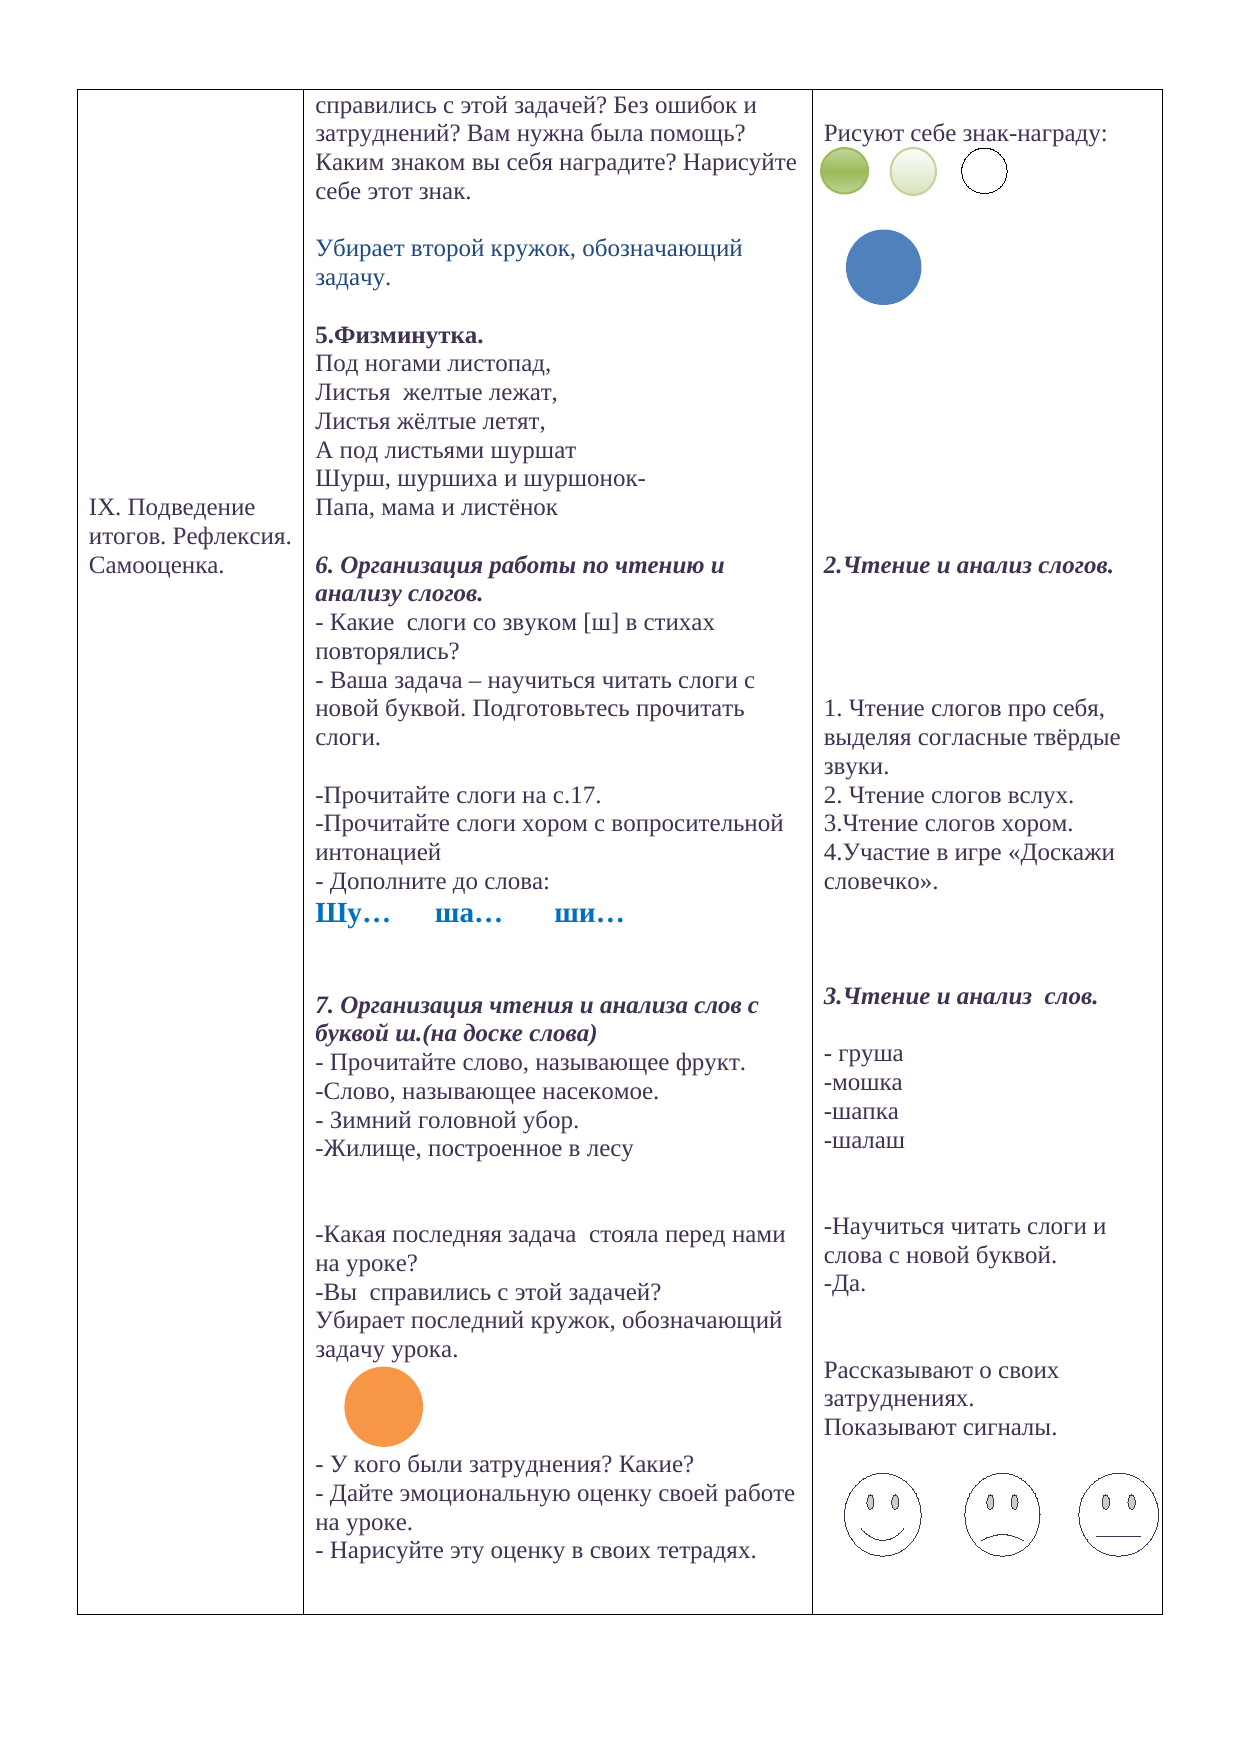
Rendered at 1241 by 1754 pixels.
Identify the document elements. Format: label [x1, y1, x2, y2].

table_cell [813, 90, 1162, 1613]
table_cell [304, 90, 812, 1613]
table_cell [78, 90, 303, 1613]
